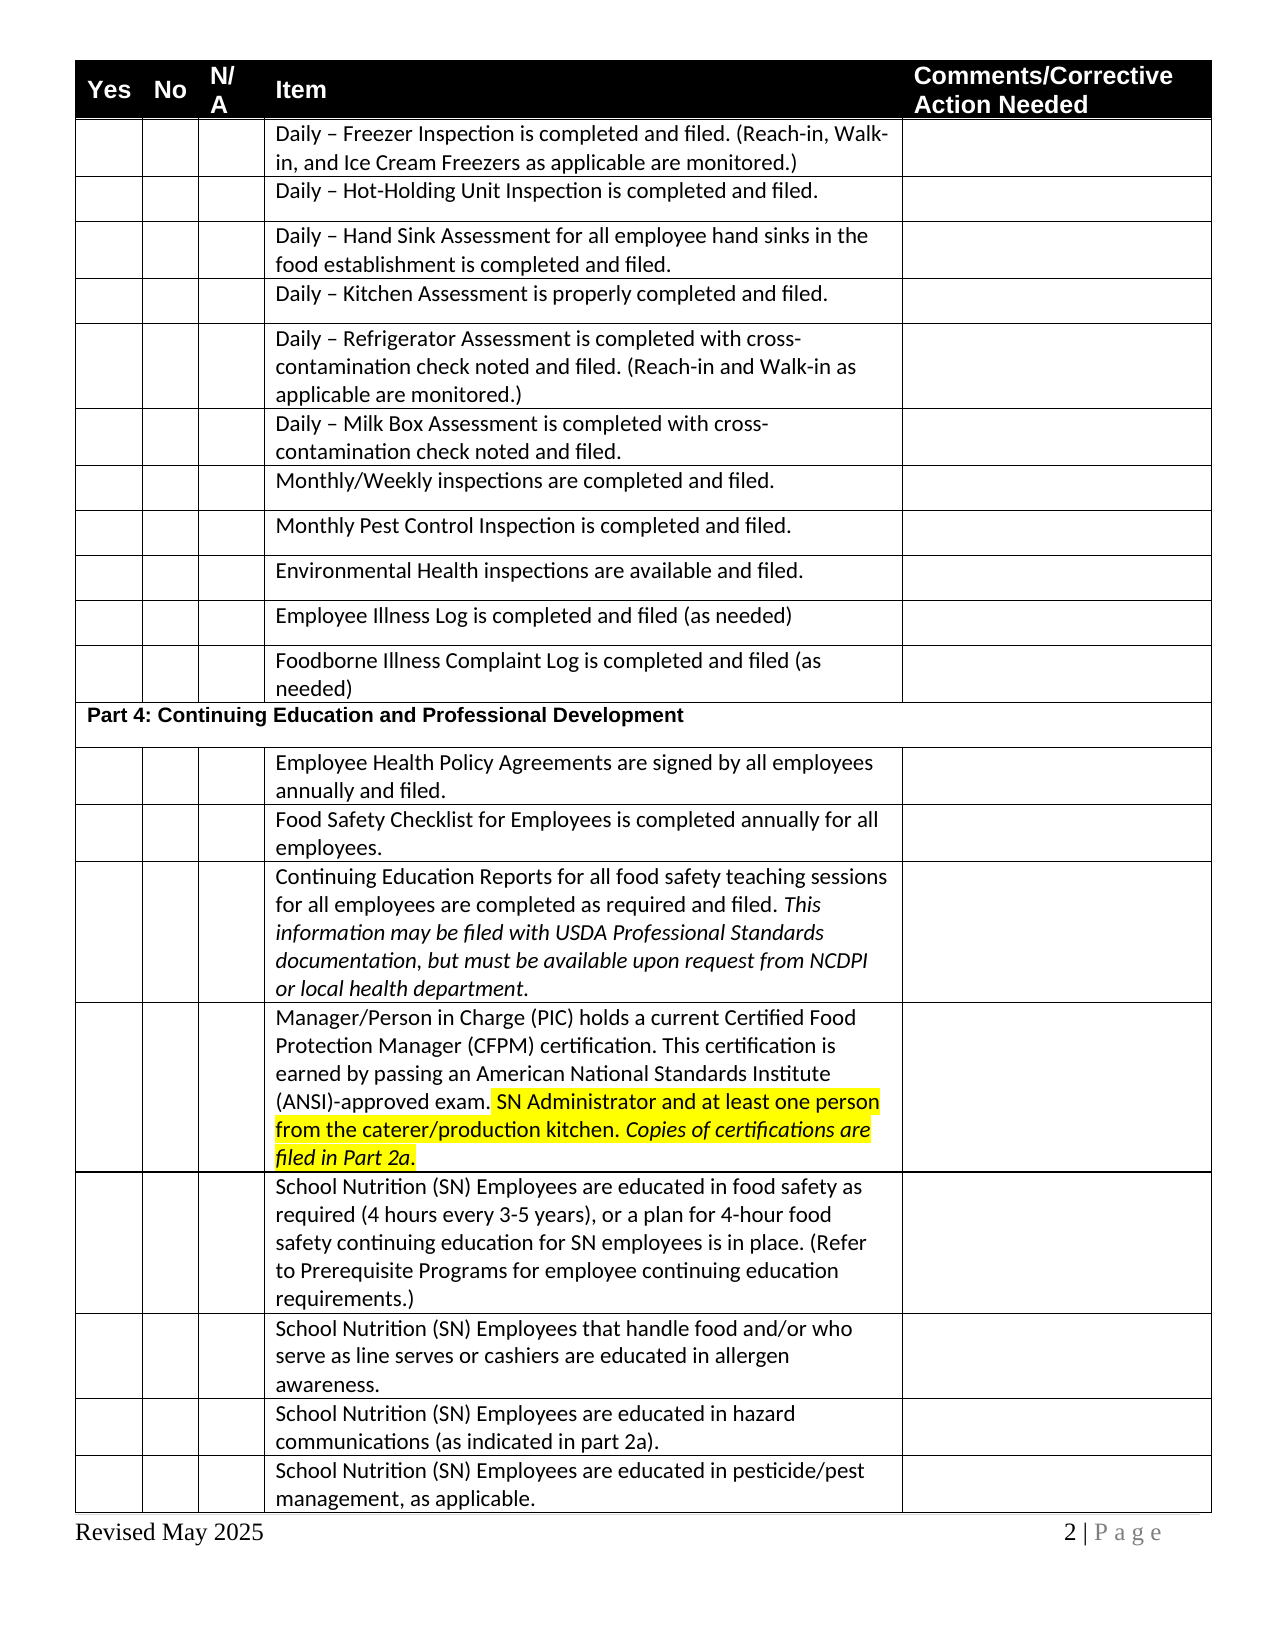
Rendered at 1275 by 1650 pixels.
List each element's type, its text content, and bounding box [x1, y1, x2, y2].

table_cell [199, 1456, 264, 1512]
table_cell [76, 409, 142, 465]
table_cell School Nutrition (SN) Employees are educated in food safety as required (4 hours every 3-5 years), or a plan for 4-hour food safety continuing education for SN employees is in place. (Refer to Prerequisite Programs for employee continuing education requirements.) [265, 1173, 902, 1313]
table_cell [143, 601, 198, 645]
table_cell [903, 556, 1211, 600]
table_cell [199, 1173, 264, 1313]
table_cell [76, 222, 142, 278]
table_cell [903, 222, 1211, 278]
table_cell [143, 556, 198, 600]
table_cell Daily – Kitchen Assessment is properly completed and filed. [265, 279, 902, 323]
table_cell [199, 409, 264, 465]
table_cell [76, 1003, 142, 1171]
table_cell [143, 324, 198, 408]
table_cell Monthly Pest Control Inspection is completed and filed. [265, 511, 902, 555]
table_cell Continuing Education Reports for all food safety teaching sessions for all employees are completed as required and filed. This information may be filed with USDA Professional Standards documentation, but must be available upon request from NCDPI or local health department. [265, 862, 902, 1002]
table_cell [143, 1173, 198, 1313]
table_cell [199, 1314, 264, 1398]
table_cell [903, 409, 1211, 465]
table_cell [199, 222, 264, 278]
table_cell [903, 279, 1211, 323]
table_cell [199, 646, 264, 702]
table_cell Daily – Hand Sink Assessment for all employee hand sinks in the food establishment is completed and filed. [265, 222, 902, 278]
table_cell [76, 279, 142, 323]
table_cell [143, 1314, 198, 1398]
table_cell Food Safety Checklist for Employees is completed annually for all employees. [265, 805, 902, 861]
table_cell [76, 120, 142, 176]
table_cell [903, 466, 1211, 510]
table_cell [143, 805, 198, 861]
table_cell [199, 466, 264, 510]
table_cell Foodborne Illness Complaint Log is completed and filed (as needed) [265, 646, 902, 702]
table_cell [143, 646, 198, 702]
table_cell [199, 120, 264, 176]
table_cell Comments/Corrective Action Needed [903, 61, 1211, 118]
table_cell Employee Health Policy Agreements are signed by all employees annually and filed. [265, 748, 902, 804]
table_cell [76, 601, 142, 645]
table_cell [903, 1456, 1211, 1512]
table_cell [143, 409, 198, 465]
table_cell [76, 556, 142, 600]
table_cell [143, 1456, 198, 1512]
table_cell Yes [76, 61, 142, 118]
table_cell [76, 748, 142, 804]
table_cell [76, 511, 142, 555]
table_cell [143, 120, 198, 176]
table_cell [76, 1456, 142, 1512]
table_cell [199, 511, 264, 555]
table_cell [903, 1399, 1211, 1455]
table_cell [76, 1314, 142, 1398]
table_cell N/A [199, 61, 264, 118]
table_cell School Nutrition (SN) Employees that handle food and/or who serve as line serves or cashiers are educated in allergen awareness. [265, 1314, 902, 1398]
table_cell [143, 222, 198, 278]
table_cell [143, 177, 198, 221]
table_cell [76, 466, 142, 510]
table_cell [143, 511, 198, 555]
table_cell [199, 862, 264, 1002]
table_cell [76, 1173, 142, 1313]
table_cell School Nutrition (SN) Employees are educated in hazard communications (as indicated in part 2a). [265, 1399, 902, 1455]
table_cell [199, 1399, 264, 1455]
table_cell Daily – Freezer Inspection is completed and filed. (Reach-in, Walk-in, and Ice Cream Freezers as applicable are monitored.) [265, 120, 902, 176]
table_cell Item [265, 61, 902, 118]
table_cell Environmental Health inspections are available and filed. [265, 556, 902, 600]
table_cell [903, 862, 1211, 1002]
table_cell Employee Illness Log is completed and filed (as needed) [265, 601, 902, 645]
table_cell School Nutrition (SN) Employees are educated in pesticide/pest management, as applicable. [265, 1456, 902, 1512]
table_cell [903, 1173, 1211, 1313]
table_cell [76, 1399, 142, 1455]
table_cell [76, 324, 142, 408]
table_cell [199, 556, 264, 600]
table_cell Daily – Milk Box Assessment is completed with cross-contamination check noted and filed. [265, 409, 902, 465]
table_cell [903, 805, 1211, 861]
table_cell [199, 1003, 264, 1171]
table_cell [903, 601, 1211, 645]
table_cell [199, 805, 264, 861]
table_cell [143, 279, 198, 323]
table_cell [903, 511, 1211, 555]
table_cell [143, 466, 198, 510]
table_cell [903, 1003, 1211, 1171]
table_cell [903, 324, 1211, 408]
table_cell [76, 805, 142, 861]
table_cell No [143, 61, 198, 118]
table_cell [143, 862, 198, 1002]
table_cell [143, 1003, 198, 1171]
table_cell [199, 601, 264, 645]
table_cell [199, 177, 264, 221]
table_cell [903, 1314, 1211, 1398]
table_cell [199, 748, 264, 804]
table_cell Manager/Person in Charge (PIC) holds a current Certified Food Protection Manager (CFPM) certification. This certification is earned by passing an American National Standards Institute (ANSI)-approved exam. SN Administrator and at least one person from the caterer/production kitchen. Copies of certifications are filed in Part 2a. [265, 1003, 902, 1171]
table_cell [143, 748, 198, 804]
table_cell [143, 1399, 198, 1455]
table_cell Daily – Refrigerator Assessment is completed with cross-contamination check noted and filed. (Reach-in and Walk-in as applicable are monitored.) [265, 324, 902, 408]
table_cell [76, 646, 142, 702]
table_cell [903, 748, 1211, 804]
table_cell [903, 177, 1211, 221]
table_cell [903, 646, 1211, 702]
table_cell [199, 324, 264, 408]
table_cell [903, 120, 1211, 176]
table_cell Monthly/Weekly inspections are completed and filed. [265, 466, 902, 510]
table_cell [76, 862, 142, 1002]
table_cell Part 4: Continuing Education and Professional Development [76, 703, 1211, 747]
table_cell [199, 279, 264, 323]
table_cell [76, 177, 142, 221]
table_cell Daily – Hot-Holding Unit Inspection is completed and filed. [265, 177, 902, 221]
